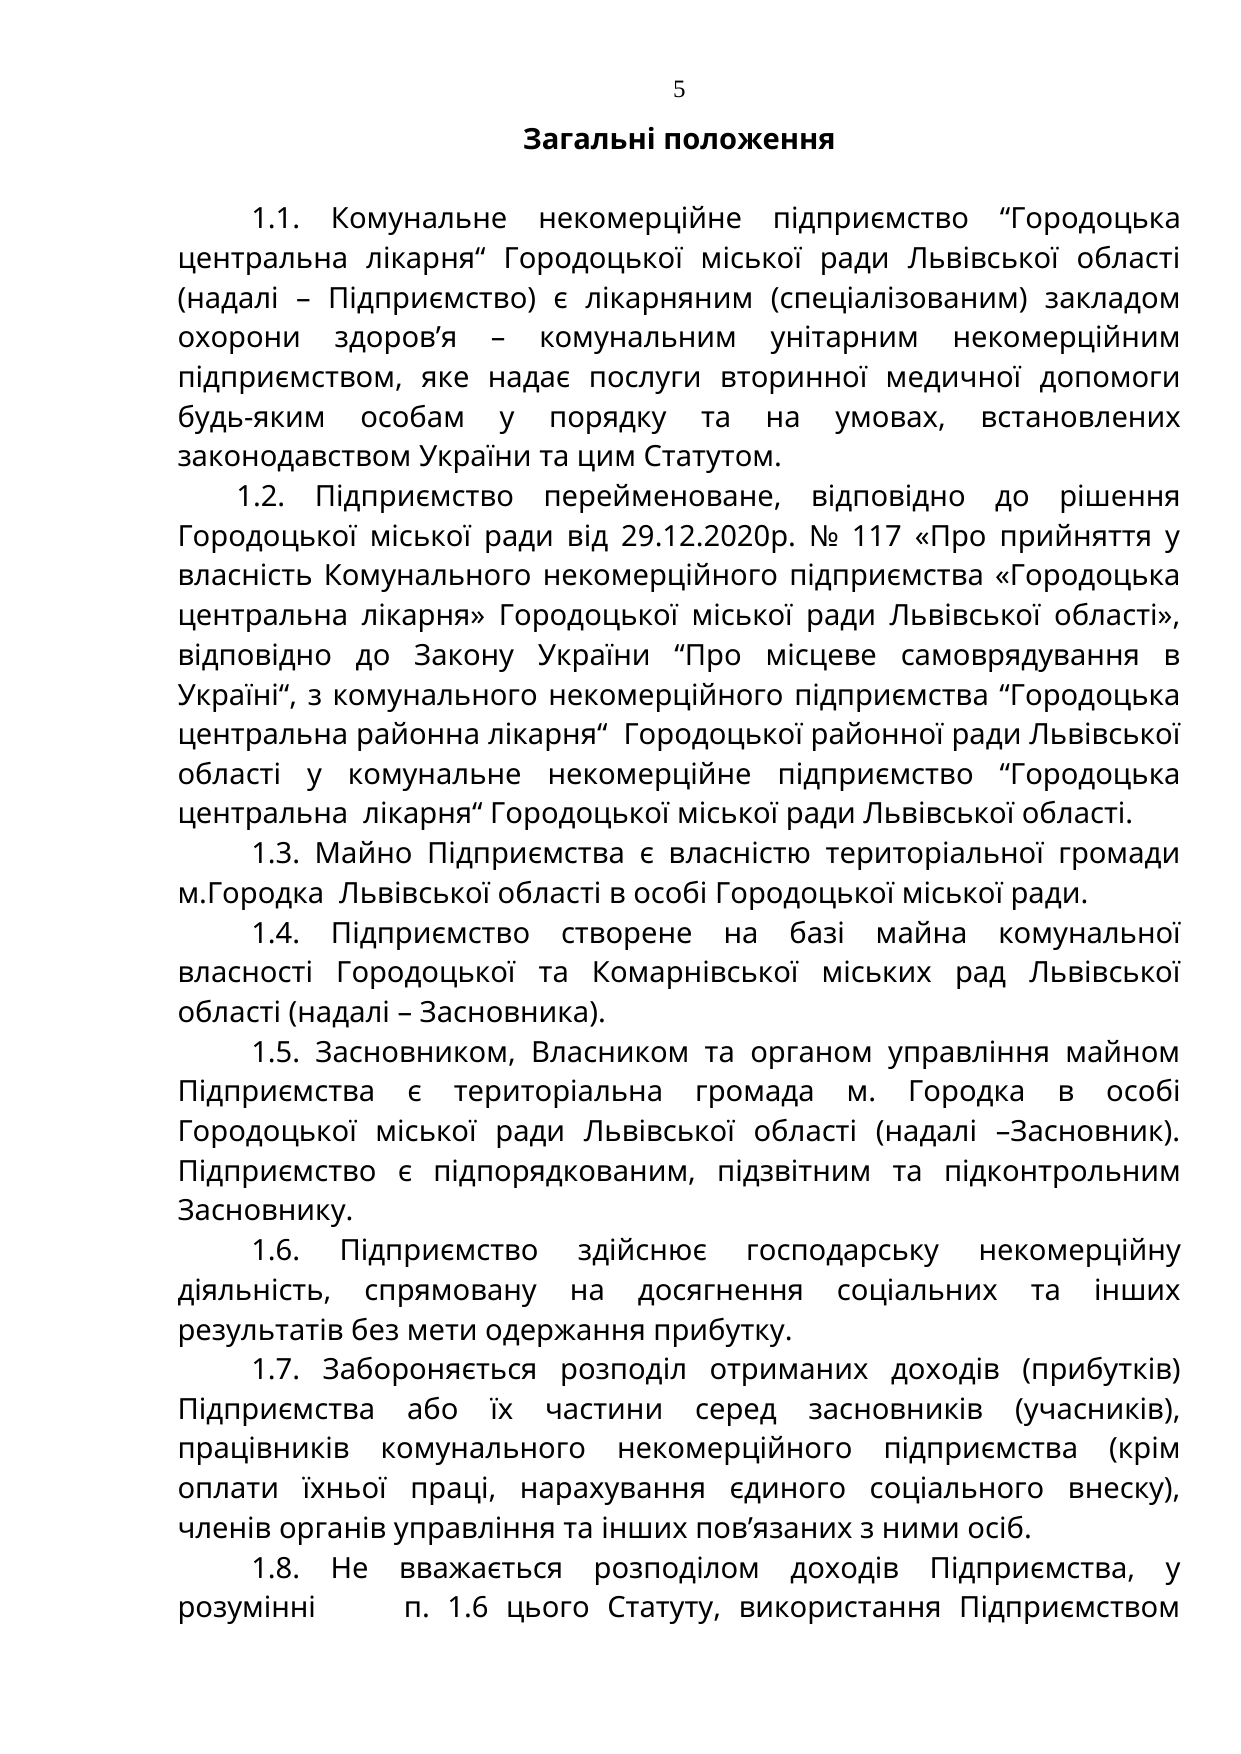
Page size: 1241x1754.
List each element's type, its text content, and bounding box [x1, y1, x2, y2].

text 1.5. Засновником, Власником та органом управління майном Підприємства є територіальна громада м. Городка в особі Городоцької міської ради Львівської області (надалі –Засновник). Підприємство є підпорядкованим, підзвітним та підконтрольним Засновнику. [177, 1031, 1181, 1229]
text 1.1. Комунальне некомерційне підприємство “Городоцька центральна лікарня“ Городоцької міської ради Львівської області (надалі – Підприємство) є лікарняним (спеціалізованим) закладом охорони здоров’я – комунальним унітарним некомерційним підприємством, яке надає послуги вторинної медичної допомоги будь-яким особам у порядку та на умовах, встановлених законодавством України та цим Статутом. [177, 197, 1181, 475]
text 1.6. Підприємство здійснює господарську некомерційну діяльність, спрямовану на досягнення соціальних та інших результатів без мети одержання прибутку. [177, 1229, 1181, 1348]
text 1.7. Забороняється розподіл отриманих доходів (прибутків) Підприємства або їх частини серед засновників (учасників), працівників комунального некомерційного підприємства (крім оплати їхньої праці, нарахування єдиного соціального внеску), членів органів управління та інших пов’язаних з ними осіб. [177, 1348, 1181, 1547]
text 1.4. Підприємство створене на базі майна комунальної власності Городоцької та Комарнівської міських рад Львівської області (надалі – Засновника). [177, 912, 1181, 1031]
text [177, 1547, 1181, 1626]
text Загальні положення [177, 118, 1181, 158]
text 1.2. Підприємство перейменоване, відповідно до рішення Городоцької міської ради від 29.12.2020р. № 117 «Про прийняття у власність Комунального некомерційного підприємства «Городоцька центральна лікарня» Городоцької міської ради Львівської області», відповідно до Закону України “Про місцеве самоврядування в Україні“, з комунального некомерційного підприємства “Городоцька центральна районна лікарня“ Городоцької районної ради Львівської області у комунальне некомерційне підприємство “Городоцька центральна лікарня“ Городоцької міської ради Львівської області. [177, 475, 1181, 832]
text 1.3. Майно Пiдприємства є власнiстю територiальної громади м.Городка Львівської області в особi Городоцької міської ради. [177, 832, 1181, 912]
